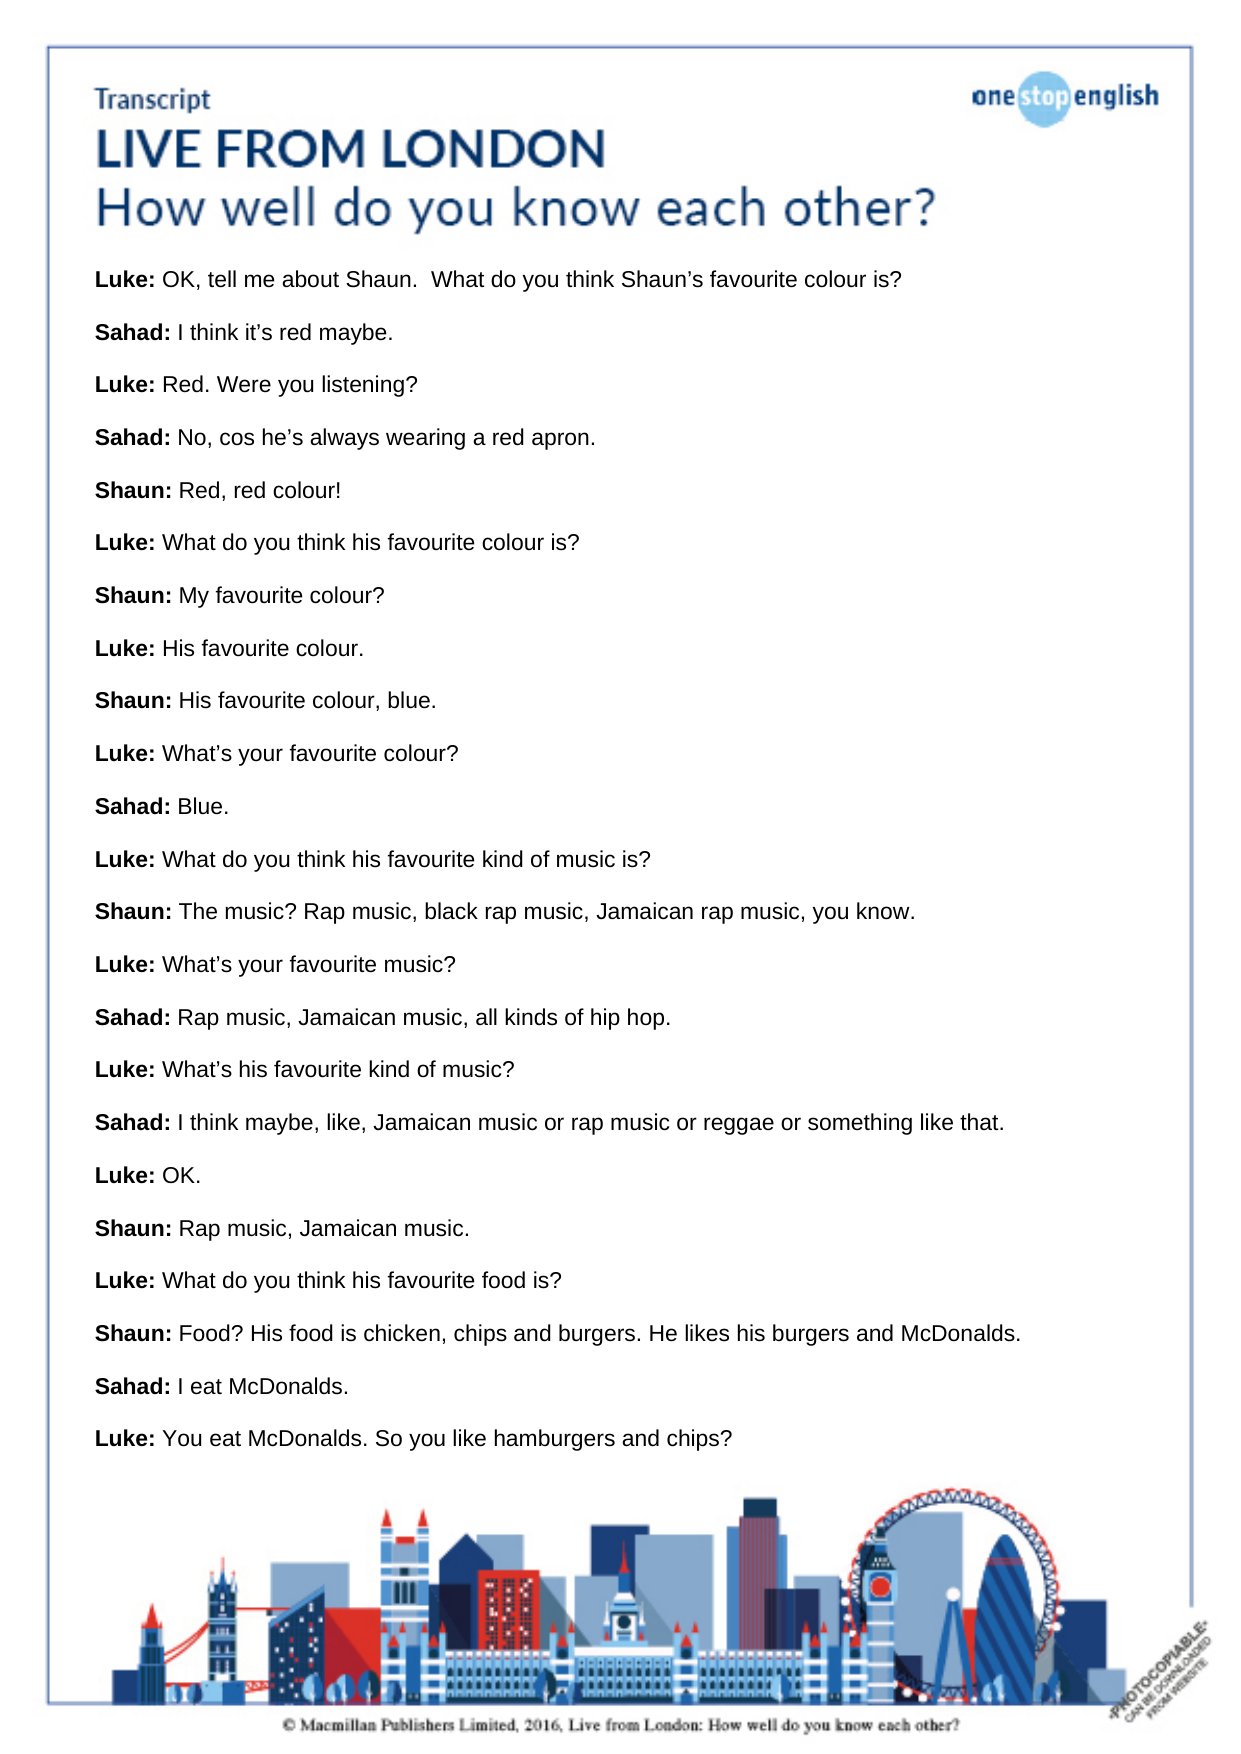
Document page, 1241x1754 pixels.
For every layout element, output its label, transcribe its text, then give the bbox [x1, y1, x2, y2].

text Luke: OK. [94, 1162, 1146, 1188]
text Luke: OK, tell me about Shaun. What do you think Shaun’s favourite colour is? [94, 266, 1146, 292]
text Luke: What’s his favourite kind of music? [94, 1056, 1146, 1083]
text Sahad: I eat McDonalds. [94, 1373, 1146, 1399]
text Luke: What do you think his favourite food is? [94, 1267, 1146, 1294]
text Luke: His favourite colour. [94, 635, 1146, 661]
text Sahad: No, cos he’s always wearing a red apron. [94, 424, 1146, 450]
text Sahad: Rap music, Jamaican music, all kinds of hip hop. [94, 1004, 1146, 1030]
text Luke: What do you think his favourite colour is? [94, 529, 1146, 556]
picture [0, 0, 1240, 1754]
text Luke: You eat McDonalds. So you like hamburgers and chips? [94, 1425, 1146, 1452]
text Shaun: Food? His food is chicken, chips and burgers. He likes his burgers and McDonalds. [94, 1320, 1146, 1346]
text Luke: What do you think his favourite kind of music is? [94, 846, 1146, 872]
text Luke: Red. Were you listening? [94, 371, 1146, 398]
text Sahad: Blue. [94, 793, 1146, 819]
text Luke: What’s your favourite colour? [94, 740, 1146, 767]
text Shaun: His favourite colour, blue. [94, 687, 1146, 714]
text Shaun: Rap music, Jamaican music. [94, 1214, 1146, 1241]
text Sahad: I think it’s red maybe. [94, 318, 1146, 345]
text Sahad: I think maybe, like, Jamaican music or rap music or reggae or something like that. [94, 1109, 1146, 1136]
text Shaun: My favourite colour? [94, 582, 1146, 608]
text Shaun: The music? Rap music, black rap music, Jamaican rap music, you know. [94, 898, 1146, 925]
text Luke: What’s your favourite music? [94, 951, 1146, 977]
text Shaun: Red, red colour! [94, 477, 1146, 503]
